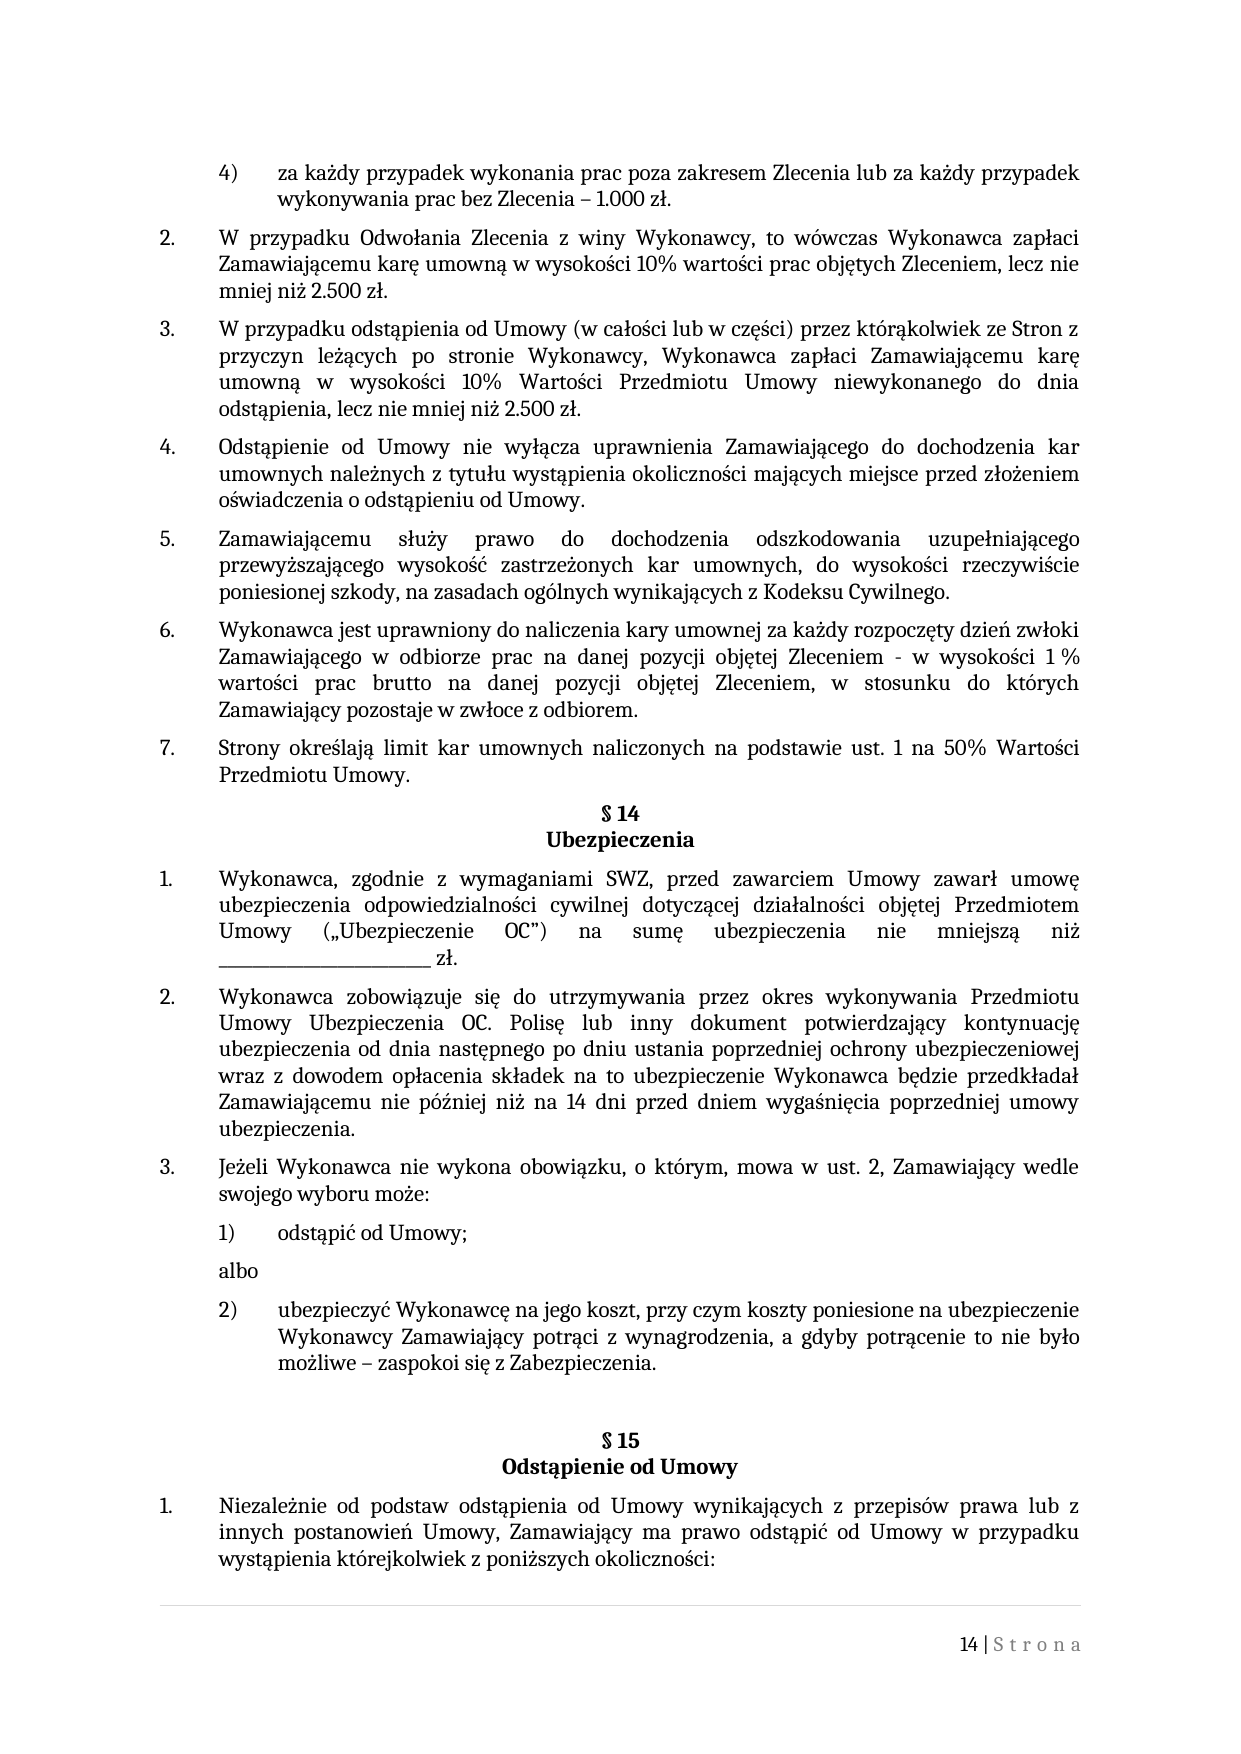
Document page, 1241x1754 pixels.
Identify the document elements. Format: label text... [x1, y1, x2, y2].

list Wykonawca zobowiązuje się do utrzymywania przez okres wykonywania Przedmiotu Umowy Ubezpieczenia OC. Polisę lub inny dokument potwierdzający kontynuację ubezpieczenia od dnia następnego po dniu ustania poprzedniej ochrony ubezpieczeniowej wraz z dowodem opłacenia składek na to ubezpieczenie Wykonawca będzie przedkładał Zamawiającemu nie później niż na 14 dni przed dniem wygaśnięcia poprzedniej umowy ubezpieczenia. [159, 983, 1081, 1142]
list Jeżeli Wykonawca nie wykona obowiązku, o którym, mowa w ust. 2, Zamawiający wedle swojego wyboru może: [159, 1154, 1081, 1207]
text 7. Strony określają limit kar umownych naliczonych na podstawie ust. 1 na 50% Wartości Przedmiotu Umowy. [159, 735, 1081, 788]
text 5. Zamawiającemu służy prawo do dochodzenia odszkodowania uzupełniającego przewyższającego wysokość zastrzeżonych kar umownych, do wysokości rzeczywiście poniesionej szkody, na zasadach ogólnych wynikających z Kodeksu Cywilnego. [159, 526, 1081, 605]
list za każdy przypadek wykonania prac poza zakresem Zlecenia lub za każdy przypadek wykonywania prac bez Zlecenia – 1.000 zł. [218, 159, 1081, 212]
list Wykonawca, zgodnie z wymaganiami SWZ, przed zawarciem Umowy zawarł umowę ubezpieczenia odpowiedzialności cywilnej dotyczącej działalności objętej Przedmiotem Umowy („Ubezpieczenie OC”) na sumę ubezpieczenia nie mniejszą niż _________________________ zł. [159, 866, 1081, 971]
text albo [218, 1258, 1081, 1284]
list odstąpić od Umowy; [218, 1219, 1081, 1246]
text § 14 Ubezpieczenia [159, 800, 1081, 853]
list Niezależnie od podstaw odstąpienia od Umowy wynikających z przepisów prawa lub z innych postanowień Umowy, Zamawiający ma prawo odstąpić od Umowy w przypadku wystąpienia którejkolwiek z poniższych okoliczności: [159, 1493, 1081, 1572]
text 6. Wykonawca jest uprawniony do naliczenia kary umownej za każdy rozpoczęty dzień zwłoki Zamawiającego w odbiorze prac na danej pozycji objętej Zleceniem - w wysokości 1 % wartości prac brutto na danej pozycji objętej Zleceniem, w stosunku do których Zamawiający pozostaje w zwłoce z odbiorem. [159, 617, 1081, 723]
text 4. Odstąpienie od Umowy nie wyłącza uprawnienia Zamawiającego do dochodzenia kar umownych należnych z tytułu wystąpienia okoliczności mających miejsce przed złożeniem oświadczenia o odstąpieniu od Umowy. [159, 434, 1081, 513]
text § 15 Odstąpienie od Umowy [159, 1427, 1081, 1480]
text 2. W przypadku Odwołania Zlecenia z winy Wykonawcy, to wówczas Wykonawca zapłaci Zamawiającemu karę umowną w wysokości 10% wartości prac objętych Zleceniem, lecz nie mniej niż 2.500 zł. [159, 225, 1081, 304]
list ubezpieczyć Wykonawcę na jego koszt, przy czym koszty poniesione na ubezpieczenie Wykonawcy Zamawiający potrąci z wynagrodzenia, a gdyby potrącenie to nie było możliwe – zaspokoi się z Zabezpieczenia. [218, 1297, 1081, 1376]
text 3. W przypadku odstąpienia od Umowy (w całości lub w części) przez którąkolwiek ze Stron z przyczyn leżących po stronie Wykonawcy, Wykonawca zapłaci Zamawiającemu karę umowną w wysokości 10% Wartości Przedmiotu Umowy niewykonanego do dnia odstąpienia, lecz nie mniej niż 2.500 zł. [159, 316, 1081, 422]
